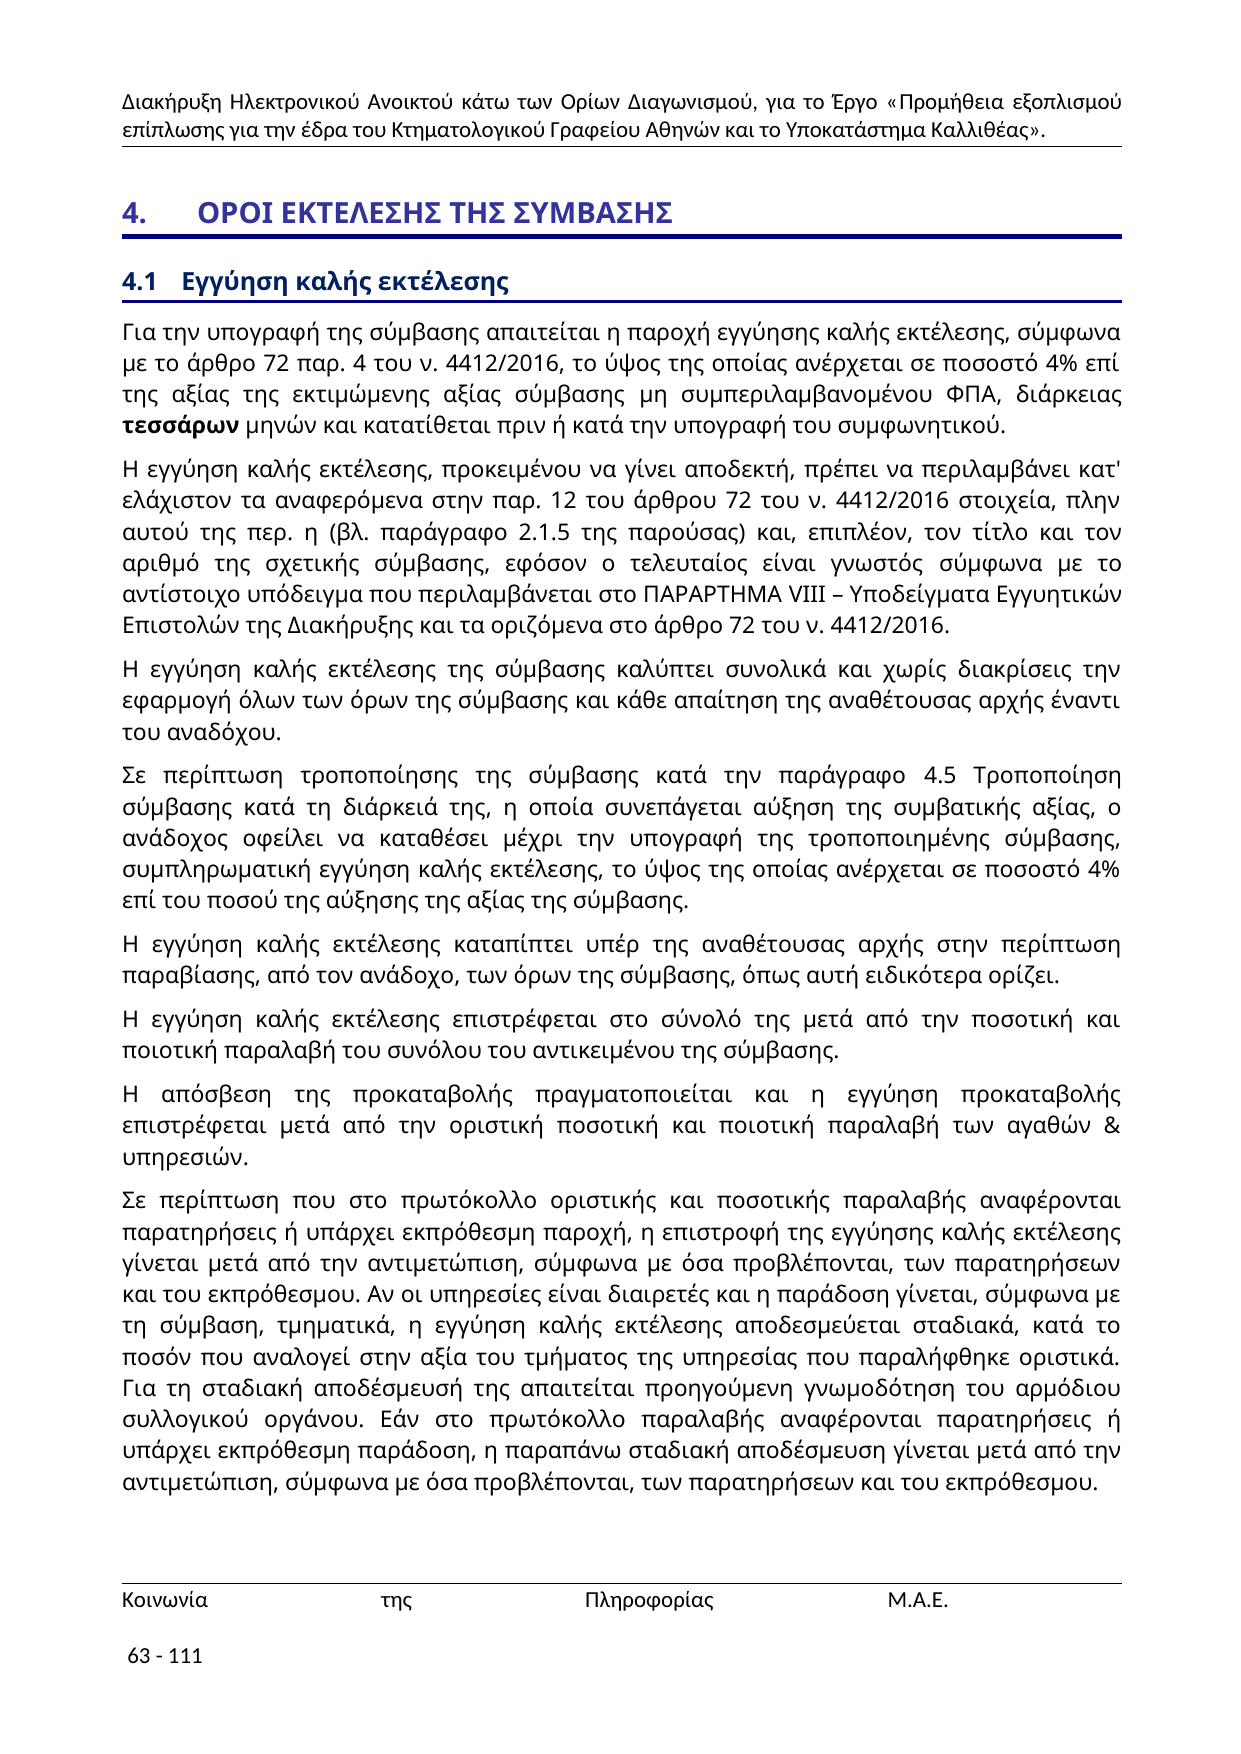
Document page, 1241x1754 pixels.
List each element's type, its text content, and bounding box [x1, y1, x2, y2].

text Η εγγύηση καλής εκτέλεσης καταπίπτει υπέρ της αναθέτουσας αρχής στην περίπτωση παραβίασης, από τον ανάδοχο, των όρων της σύμβασης, όπως αυτή ειδικότερα ορίζει. [122, 928, 1122, 991]
text Η απόσβεση της προκαταβολής πραγματοποιείται και η εγγύηση προκαταβολής επιστρέφεται μετά από την οριστική ποσοτική και ποιοτική παραλαβή των αγαθών & υπηρεσιών. [122, 1078, 1122, 1172]
text Σε περίπτωση που στο πρωτόκολλο οριστικής και ποσοτικής παραλαβής αναφέρονται παρατηρήσεις ή υπάρχει εκπρόθεσμη παροχή, η επιστροφή της εγγύησης καλής εκτέλεσης γίνεται μετά από την αντιμετώπιση, σύμφωνα με όσα προβλέπονται, των παρατηρήσεων και του εκπρόθεσμου. Αν οι υπηρεσίες είναι διαιρετές και η παράδοση γίνεται, σύμφωνα με τη σύμβαση, τμηματικά, η εγγύηση καλής εκτέλεσης αποδεσμεύεται σταδιακά, κατά το ποσόν που αναλογεί στην αξία του τμήματος της υπηρεσίας που παραλήφθηκε οριστικά. Για τη σταδιακή αποδέσμευσή της απαιτείται προηγούμενη γνωμοδότηση του αρμόδιου συλλογικού οργάνου. Εάν στο πρωτόκολλο παραλαβής αναφέρονται παρατηρήσεις ή υπάρχει εκπρόθεσμη παράδοση, η παραπάνω σταδιακή αποδέσμευση γίνεται μετά από την αντιμετώπιση, σύμφωνα με όσα προβλέπονται, των παρατηρήσεων και του εκπρόθεσμου. [122, 1184, 1122, 1497]
text Σε περίπτωση τροποποίησης της σύμβασης κατά την παράγραφο 4.5 Τροποποίηση σύμβασης κατά τη διάρκειά της, η οποία συνεπάγεται αύξηση της συμβατικής αξίας, ο ανάδοχος οφείλει να καταθέσει μέχρι την υπογραφή της τροποποιημένης σύμβασης, συμπληρωματική εγγύηση καλής εκτέλεσης, το ύψος της οποίας ανέρχεται σε ποσοστό 4% επί του ποσού της αύξησης της αξίας της σύμβασης. [122, 759, 1122, 916]
subtitle 4.1 Εγγύηση καλής εκτέλεσης [122, 264, 1122, 300]
subtitle 4. ΟΡΟΙ ΕΚΤΕΛΕΣΗΣ ΤΗΣ ΣΥΜΒΑΣΗΣ [122, 192, 1122, 234]
text Η εγγύηση καλής εκτέλεσης της σύμβασης καλύπτει συνολικά και χωρίς διακρίσεις την εφαρμογή όλων των όρων της σύμβασης και κάθε απαίτηση της αναθέτουσας αρχής έναντι του αναδόχου. [122, 653, 1122, 747]
text Για την υπογραφή της σύμβασης απαιτείται η παροχή εγγύησης καλής εκτέλεσης, σύμφωνα με το άρθρο 72 παρ. 4 του ν. 4412/2016, το ύψος της οποίας ανέρχεται σε ποσοστό 4% επί της αξίας της εκτιμώμενης αξίας σύμβασης μη συμπεριλαμβανομένου ΦΠΑ, διάρκειας τεσσάρων μηνών και κατατίθεται πριν ή κατά την υπογραφή του συμφωνητικού. [122, 316, 1122, 441]
text Η εγγύηση καλής εκτέλεσης επιστρέφεται στο σύνολό της μετά από την ποσοτική και ποιοτική παραλαβή του συνόλου του αντικειμένου της σύμβασης. [122, 1003, 1122, 1066]
text Η εγγύηση καλής εκτέλεσης, προκειμένου να γίνει αποδεκτή, πρέπει να περιλαμβάνει κατ' ελάχιστον τα αναφερόμενα στην παρ. 12 του άρθρου 72 του ν. 4412/2016 στοιχεία, πλην αυτού της περ. η (βλ. παράγραφο 2.1.5 της παρούσας) και, επιπλέον, τον τίτλο και τον αριθμό της σχετικής σύμβασης, εφόσον ο τελευταίος είναι γνωστός σύμφωνα με το αντίστοιχο υπόδειγμα που περιλαμβάνεται στο ΠΑΡΑΡΤΗΜΑ VIII – Υποδείγματα Εγγυητικών Επιστολών της Διακήρυξης και τα οριζόμενα στο άρθρο 72 του ν. 4412/2016. [122, 453, 1122, 641]
